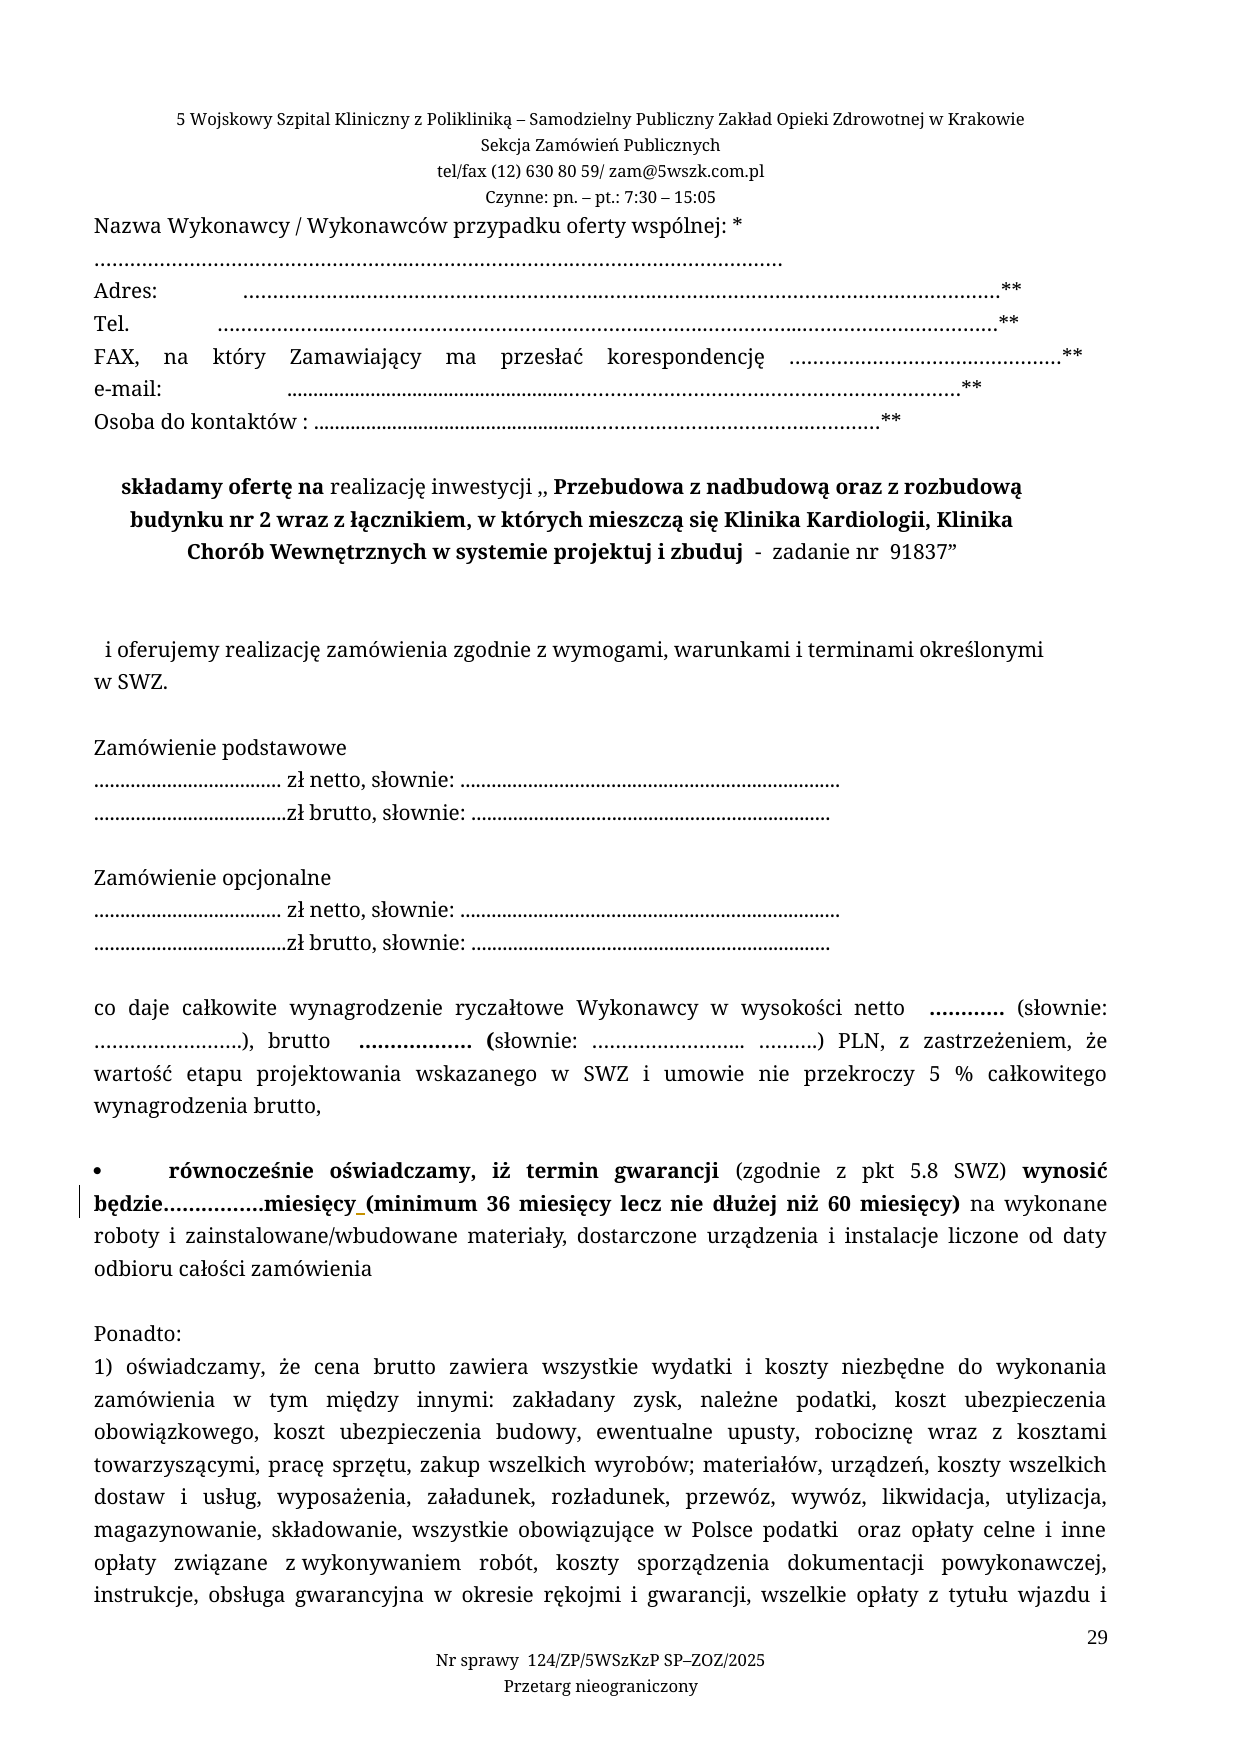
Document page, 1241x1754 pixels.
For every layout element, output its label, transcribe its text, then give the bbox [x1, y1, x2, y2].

text Ponadto: [94, 1319, 1107, 1348]
text ……………………………………………..……………………………………………………… [94, 244, 1107, 272]
text .....................................zł brutto, słownie: ..................................................................... [94, 928, 1107, 957]
text Zamówienie opcjonalne [94, 863, 1107, 891]
table_cell i oferujemy realizację zamówienia zgodnie z wymogami, warunkami i terminami określonymi w SWZ. [83, 635, 1061, 700]
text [94, 1352, 1107, 1609]
text Adres: ………………..………………………………….……….……….…………………………………………** Tel. ………………..…………………………………………….……….……………..……………………………** FAX, na który Zamawiający ma przesłać korespondencję ………………………….……………** e-mail: ......................................................…………………………………………………………** Osoba do kontaktów : .....................................................……………………………….…………** [94, 277, 1107, 436]
text .................................... zł netto, słownie: ......................................................................... [94, 896, 1107, 924]
list równocześnie oświadczamy, iż termin gwarancji (zgodnie z pkt 5.8 SWZ) wynosić będzie…………….miesięcy(minimum 36 miesięcy lecz nie dłużej niż 60 miesięcy) na wykonane roboty i zainstalowane/wbudowane materiały, dostarczone urządzenia i instalacje liczone od daty odbioru całości zamówienia [94, 1156, 1107, 1283]
table_header składamy ofertę na realizację inwestycji ,, Przebudowa z nadbudową oraz z rozbudową budynku nr 2 wraz z łącznikiem, w których mieszczą się Klinika Kardiologii, Klinika Chorób Wewnętrznych w systemie projektuj i zbuduj - zadanie nr 91837” [83, 472, 1061, 635]
text .................................... zł netto, słownie: ......................................................................... [94, 765, 1107, 794]
text co daje całkowite wynagrodzenie ryczałtowe Wykonawcy w wysokości netto ………… (słownie: …………………….), brutto ……………… (słownie: …………………….. ……….) PLN, z zastrzeżeniem, że wartość etapu projektowania wskazanego w SWZ i umowie nie przekroczy 5 % całkowitego wynagrodzenia brutto, [94, 993, 1107, 1120]
text Nazwa Wykonawcy / Wykonawców przypadku oferty wspólnej: * [94, 211, 1107, 240]
text .....................................zł brutto, słownie: ..................................................................... [94, 798, 1107, 826]
text Zamówienie podstawowe [94, 733, 1107, 761]
